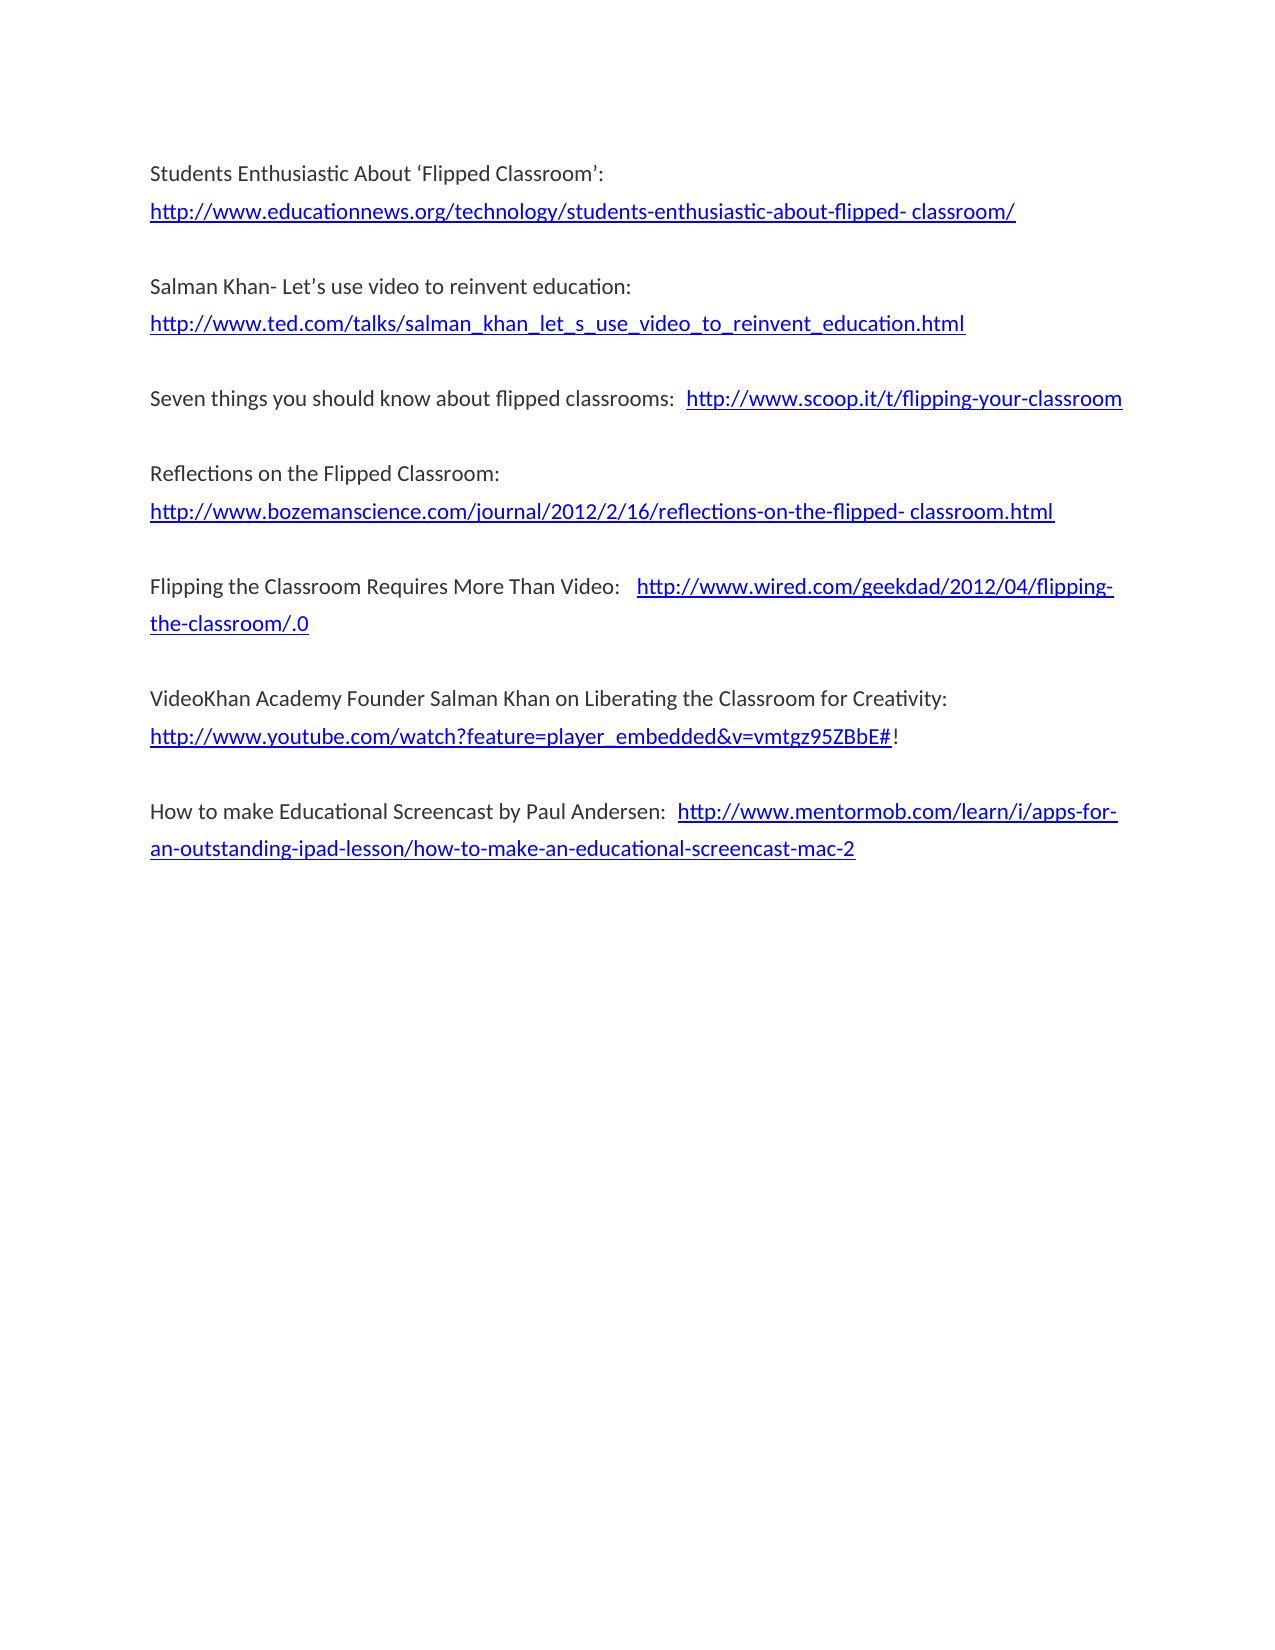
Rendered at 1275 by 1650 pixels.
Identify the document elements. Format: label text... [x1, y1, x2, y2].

text Seven things you should know about flipped classrooms: http://www.scoop.it/t/flipping-your-classroom [150, 375, 1125, 412]
text Reflections on the Flipped Classroom: http://www.bozemanscience.com/journal/2012/2/16/reflections-on-the-flipped- classroom.html [150, 450, 1125, 525]
text VideoKhan Academy Founder Salman Khan on Liberating the Classroom for Creativity: http://www.youtube.com/watch?feature=player_embedded&v=vmtgz95ZBbE#! [150, 675, 1125, 750]
text Salman Khan- Let’s use video to reinvent education: http://www.ted.com/talks/salman_khan_let_s_use_video_to_reinvent_education.html [150, 262, 1125, 337]
text Flipping the Classroom Requires More Than Video: http://www.wired.com/geekdad/2012/04/flipping-the-classroom/.0 [150, 562, 1125, 637]
text How to make Educational Screencast by Paul Andersen: http://www.mentormob.com/learn/i/apps-for-an-outstanding-ipad-lesson/how-to-make-an-educational-screencast-mac-2 [150, 787, 1125, 862]
text Students Enthusiastic About ‘Flipped Classroom’: http://www.educationnews.org/technology/students-enthusiastic-about-flipped- classroom/ [150, 150, 1125, 225]
